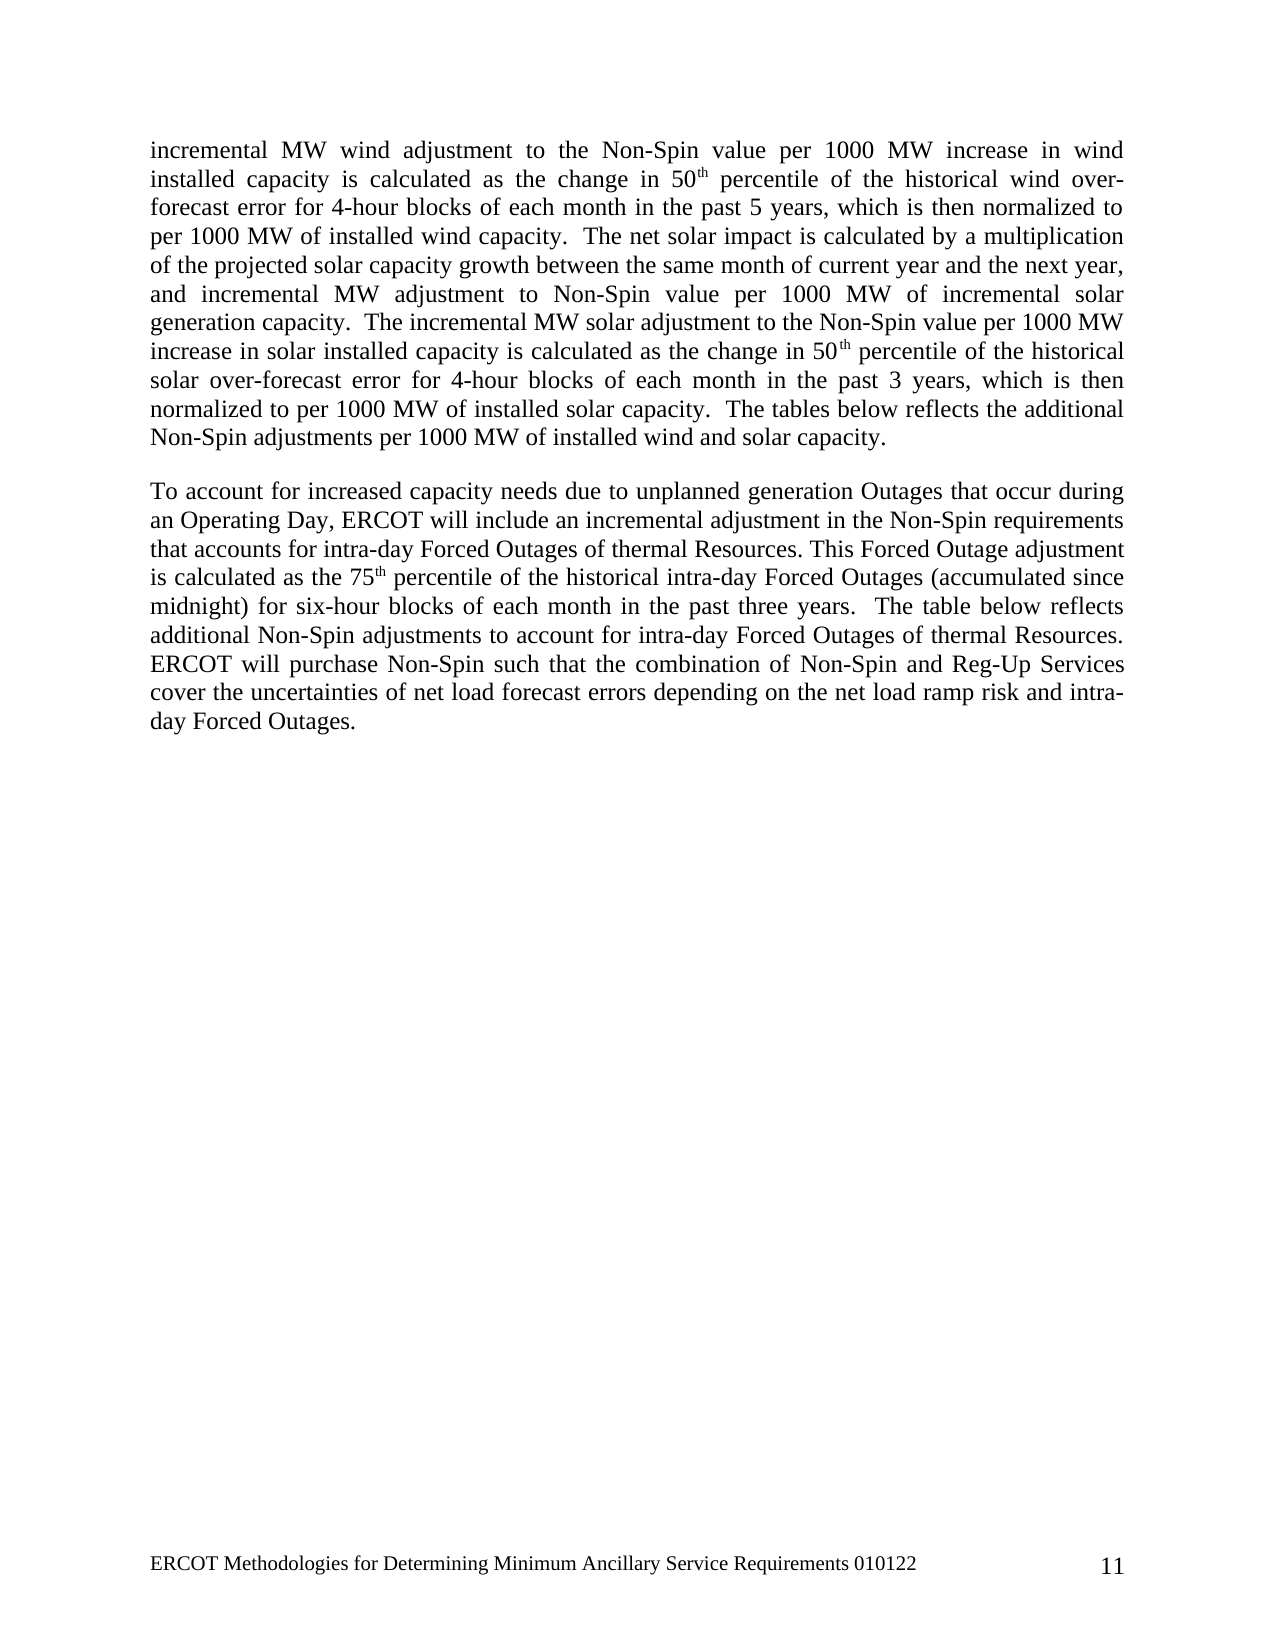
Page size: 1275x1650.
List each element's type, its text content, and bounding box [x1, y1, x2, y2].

text To account for increased capacity needs due to unplanned generation Outages that occur during an Operating Day, ERCOT will include an incremental adjustment in the Non-Spin requirements that accounts for intra-day Forced Outages of thermal Resources. This Forced Outage adjustment is calculated as the 75th percentile of the historical intra-day Forced Outages (accumulated since midnight) for six-hour blocks of each month in the past three years. The table below reflects additional Non-Spin adjustments to account for intra-day Forced Outages of thermal Resources. ERCOT will purchase Non-Spin such that the combination of Non-Spin and Reg-Up Services cover the uncertainties of net load forecast errors depending on the net load ramp risk and intra-day Forced Outages. [150, 476, 1125, 735]
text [150, 135, 1125, 451]
